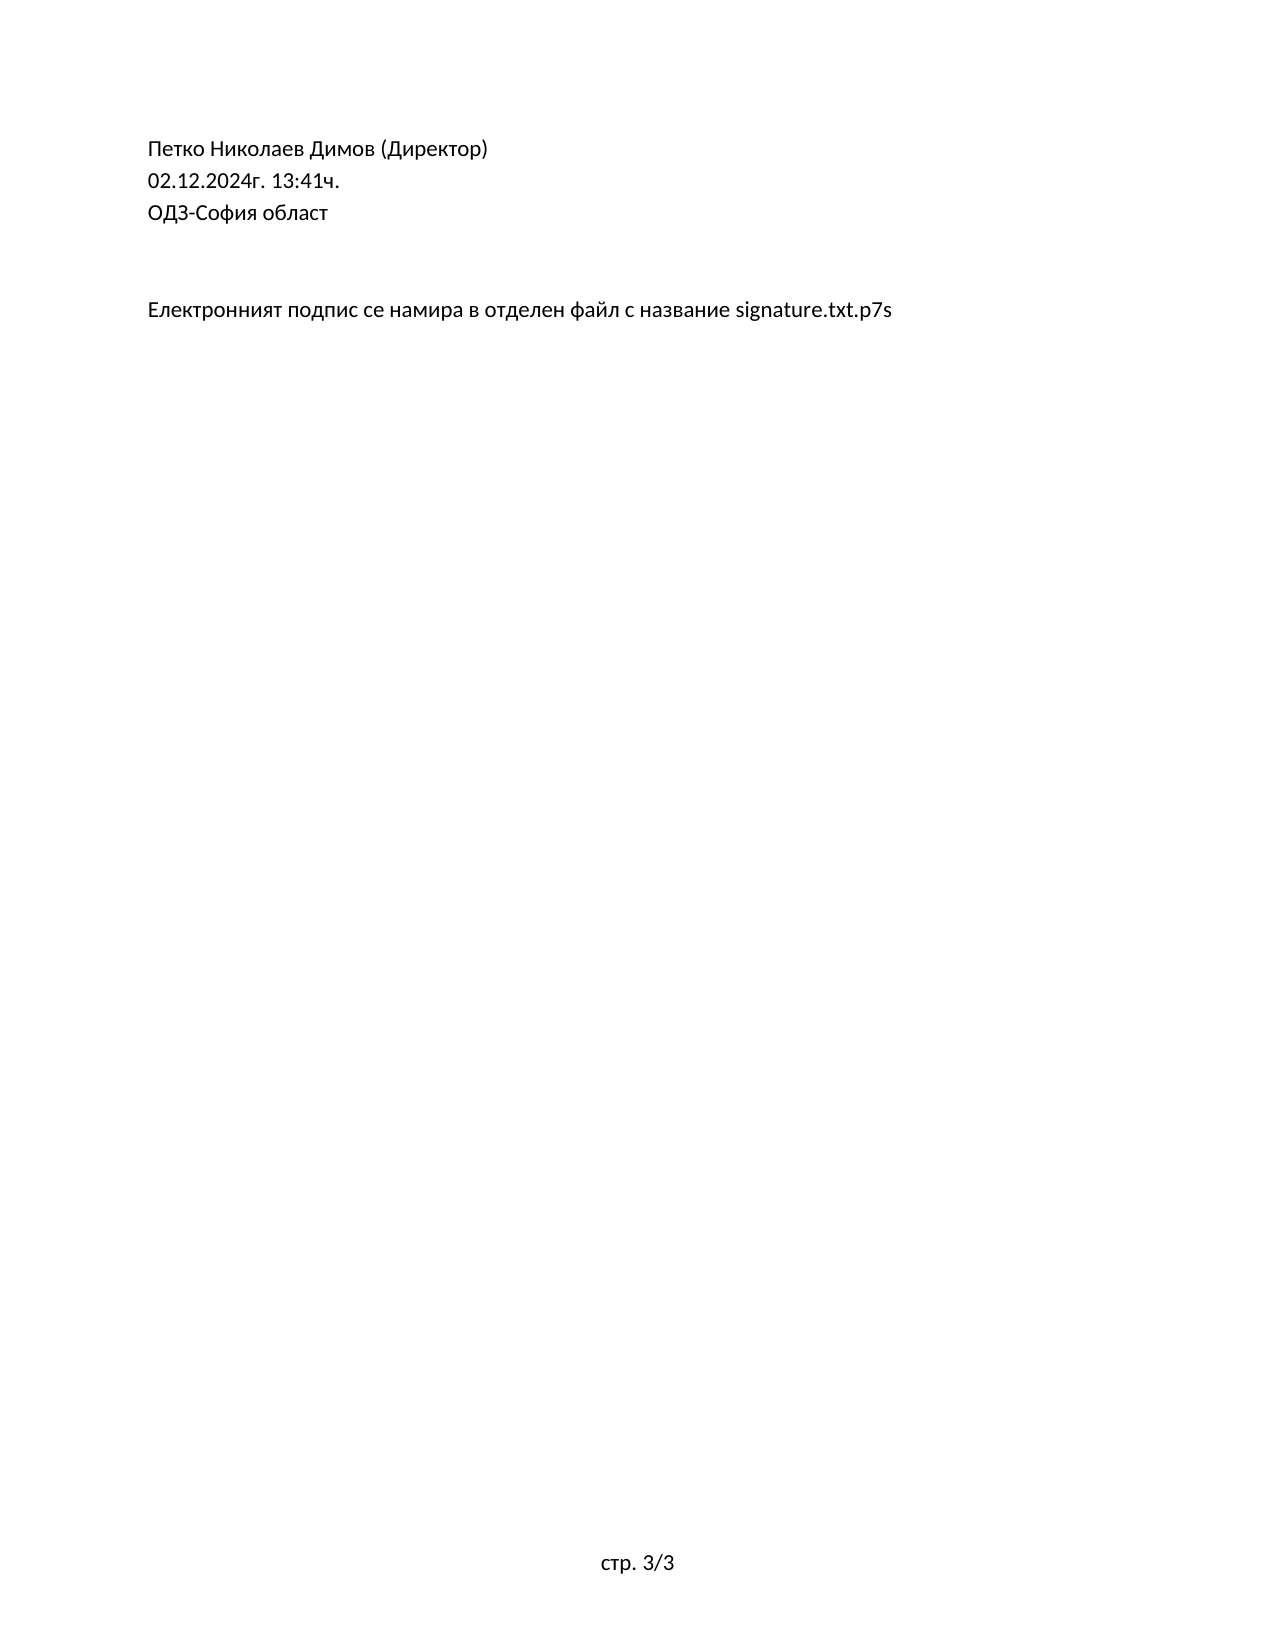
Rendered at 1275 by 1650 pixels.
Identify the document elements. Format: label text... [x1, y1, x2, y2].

text Петко Николаев Димов (Директор) 02.12.2024г. 13:41ч. ОДЗ-София област Електронният подпис се намира в отделен файл с название signature.txt.p7s [148, 102, 1127, 323]
